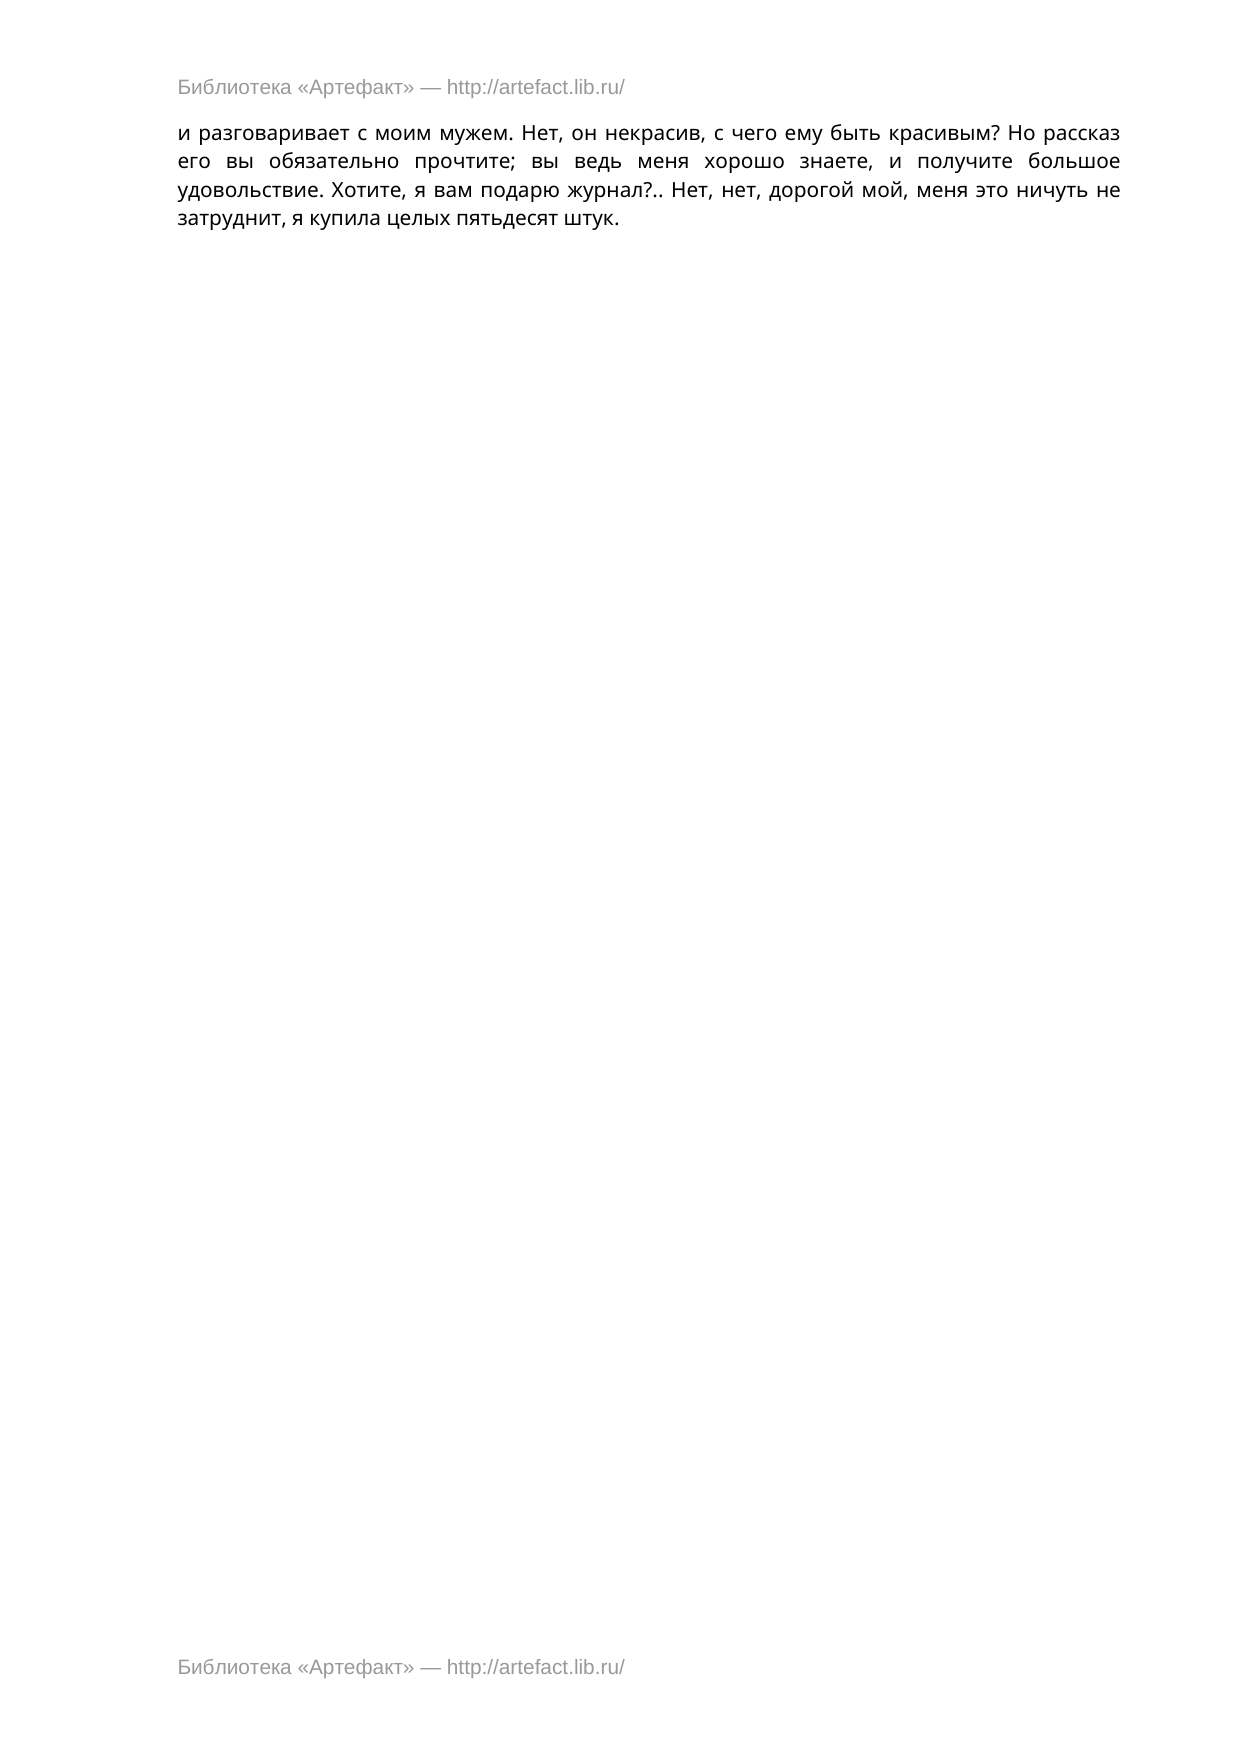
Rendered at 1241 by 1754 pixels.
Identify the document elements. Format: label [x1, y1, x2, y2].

text [177, 118, 1122, 232]
